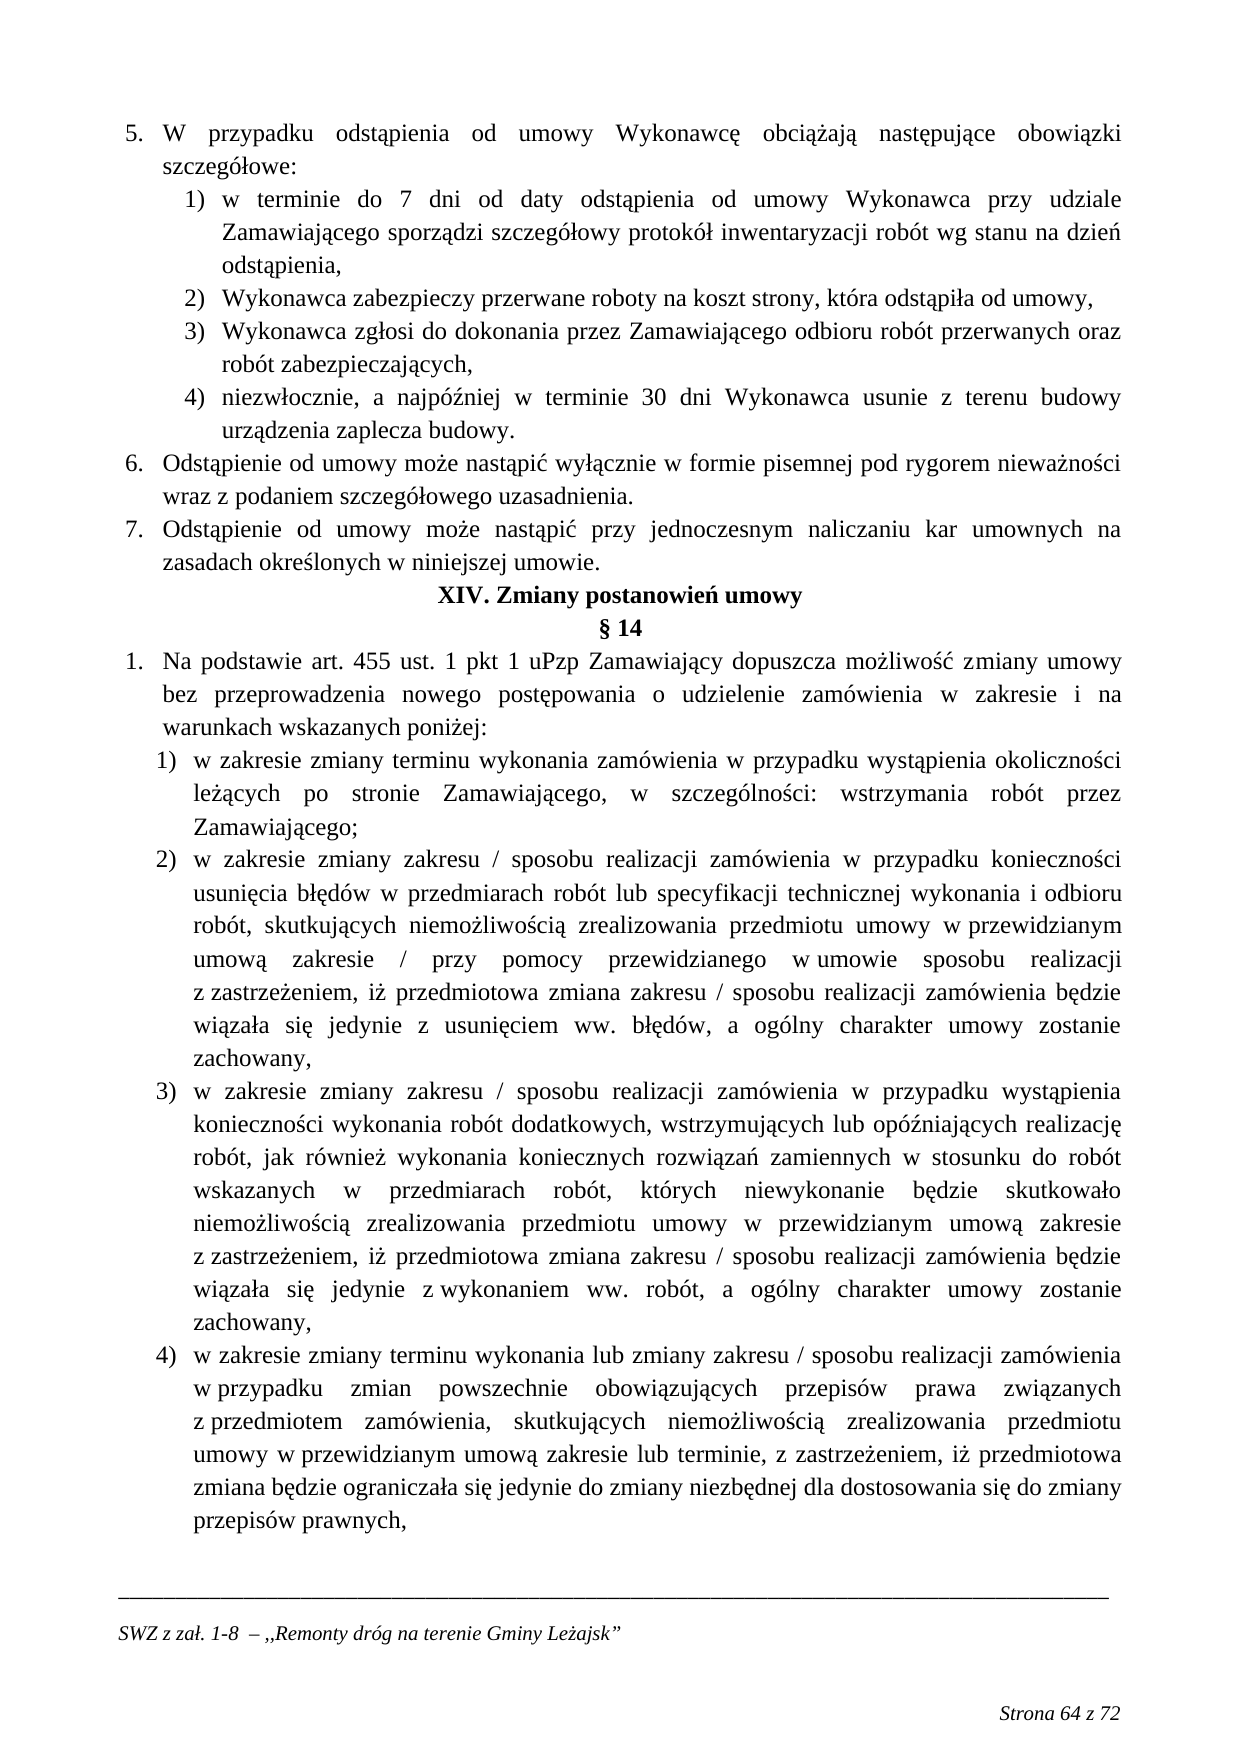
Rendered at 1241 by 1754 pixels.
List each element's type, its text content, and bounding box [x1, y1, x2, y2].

list Odstąpienie od umowy może nastąpić wyłącznie w formie pisemnej pod rygorem nieważności wraz z podaniem szczegółowego uzasadnienia. [125, 448, 1122, 510]
list w zakresie zmiany terminu wykonania lub zmiany zakresu / sposobu realizacji zamówienia w przypadku zmian powszechnie obowiązujących przepisów prawa związanych z przedmiotem zamówienia, skutkujących niemożliwością zrealizowania przedmiotu umowy w przewidzianym umową zakresie lub terminie, z zastrzeżeniem, iż przedmiotowa zmiana będzie ograniczała się jedynie do zmiany niezbędnej dla dostosowania się do zmiany przepisów prawnych, [156, 1340, 1122, 1534]
list Wykonawca zabezpieczy przerwane roboty na koszt strony, która odstąpiła od umowy, [184, 283, 1122, 312]
text XIV. Zmiany postanowień umowy [118, 580, 1122, 609]
list Odstąpienie od umowy może nastąpić przy jednoczesnym naliczaniu kar umownych na zasadach określonych w niniejszej umowie. [125, 514, 1122, 576]
list w zakresie zmiany zakresu / sposobu realizacji zamówienia w przypadku wystąpienia konieczności wykonania robót dodatkowych, wstrzymujących lub opóźniających realizację robót, jak również wykonania koniecznych rozwiązań zamiennych w stosunku do robót wskazanych w przedmiarach robót, których niewykonanie będzie skutkowało niemożliwością zrealizowania przedmiotu umowy w przewidzianym umową zakresie z zastrzeżeniem, iż przedmiotowa zmiana zakresu / sposobu realizacji zamówienia będzie wiązała się jedynie z wykonaniem ww. robót, a ogólny charakter umowy zostanie zachowany, [156, 1076, 1122, 1336]
list w terminie do 7 dni od daty odstąpienia od umowy Wykonawca przy udziale Zamawiającego sporządzi szczegółowy protokół inwentaryzacji robót wg stanu na dzień odstąpienia, [184, 184, 1122, 279]
list Wykonawca zgłosi do dokonania przez Zamawiającego odbioru robót przerwanych oraz robót zabezpieczających, [184, 316, 1122, 378]
list w zakresie zmiany zakresu / sposobu realizacji zamówienia w przypadku konieczności usunięcia błędów w przedmiarach robót lub specyfikacji technicznej wykonania i odbioru robót, skutkujących niemożliwością zrealizowania przedmiotu umowy w przewidzianym umową zakresie / przy pomocy przewidzianego w umowie sposobu realizacji z zastrzeżeniem, iż przedmiotowa zmiana zakresu / sposobu realizacji zamówienia będzie wiązała się jedynie z usunięciem ww. błędów, a ogólny charakter umowy zostanie zachowany, [156, 844, 1122, 1071]
list w zakresie zmiany terminu wykonania zamówienia w przypadku wystąpienia okoliczności leżących po stronie Zamawiającego, w szczególności: wstrzymania robót przez Zamawiającego; [156, 746, 1122, 840]
list niezwłocznie, a najpóźniej w terminie 30 dni Wykonawca usunie z terenu budowy urządzenia zaplecza budowy. [184, 382, 1122, 444]
list W przypadku odstąpienia od umowy Wykonawcę obciążają następujące obowiązki szczegółowe: [125, 118, 1122, 180]
list Na podstawie art. 455 ust. 1 pkt 1 uPzp Zamawiający dopuszcza możliwość zmiany umowy bez przeprowadzenia nowego postępowania o udzielenie zamówienia w zakresie i na warunkach wskazanych poniżej: [125, 646, 1122, 741]
text § 14 [118, 613, 1122, 642]
